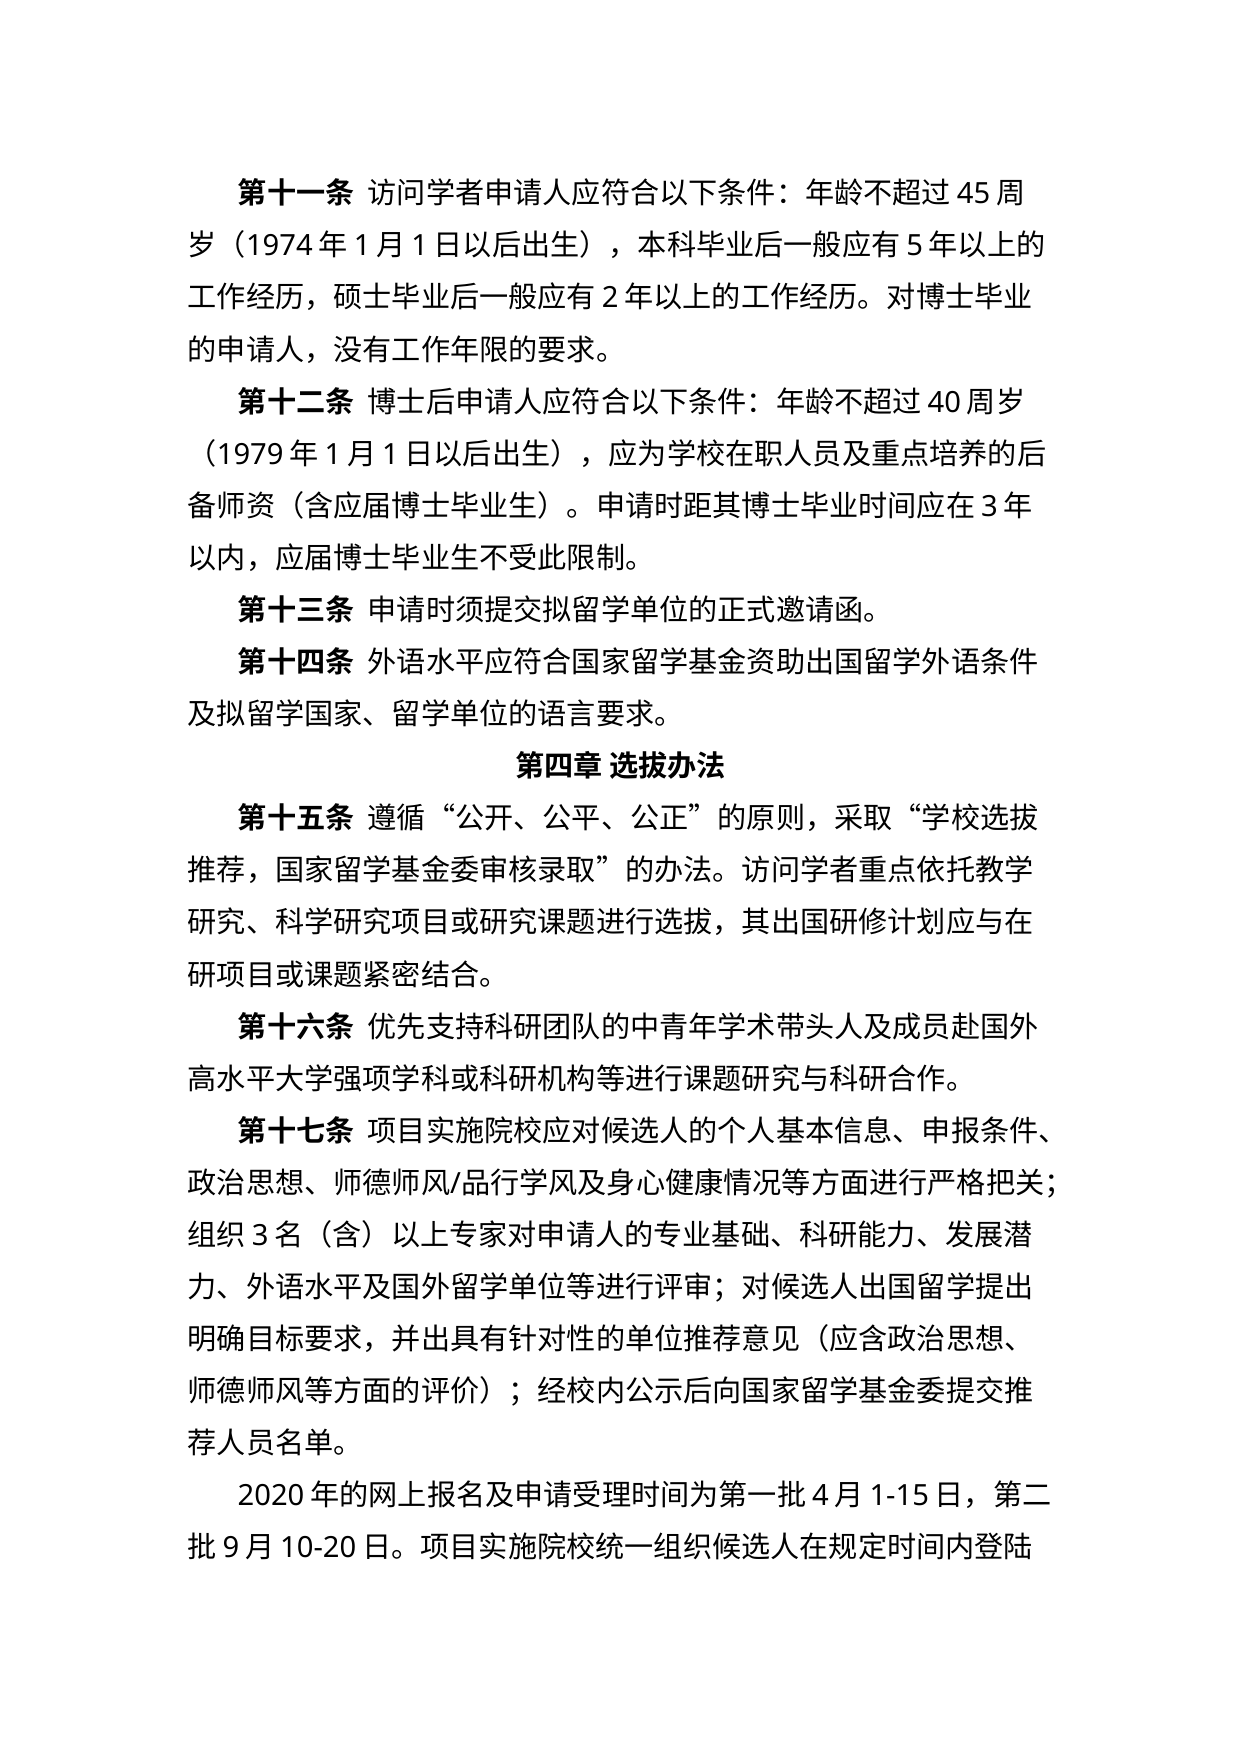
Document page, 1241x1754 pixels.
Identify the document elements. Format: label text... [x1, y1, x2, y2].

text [187, 1464, 1053, 1568]
text 第十二条 博士后申请人应符合以下条件：年龄不超过40周岁（1979年1月1日以后出生），应为学校在职人员及重点培养的后备师资（含应届博士毕业生）。申请时距其博士毕业时间应在3年以内，应届博士毕业生不受此限制。 [187, 370, 1053, 579]
text 第十三条 申请时须提交拟留学单位的正式邀请函。 [187, 579, 1053, 631]
text 第十一条 访问学者申请人应符合以下条件：年龄不超过45周岁（1974年1月1日以后出生），本科毕业后一般应有5年以上的工作经历，硕士毕业后一般应有2年以上的工作经历。对博士毕业的申请人，没有工作年限的要求。 [187, 162, 1053, 370]
text 第十五条 遵循“公开、公平、公正”的原则，采取“学校选拔推荐，国家留学基金委审核录取”的办法。访问学者重点依托教学研究、科学研究项目或研究课题进行选拔，其出国研修计划应与在研项目或课题紧密结合。 [187, 787, 1053, 995]
text 第十六条 优先支持科研团队的中青年学术带头人及成员赴国外高水平大学强项学科或科研机构等进行课题研究与科研合作。 [187, 995, 1053, 1099]
text 第十七条 项目实施院校应对候选人的个人基本信息、申报条件、政治思想、师德师风/品行学风及身心健康情况等方面进行严格把关；组织3名（含）以上专家对申请人的专业基础、科研能力、发展潜力、外语水平及国外留学单位等进行评审；对候选人出国留学提出明确目标要求，并出具有针对性的单位推荐意见（应含政治思想、师德师风等方面的评价）；经校内公示后向国家留学基金委提交推荐人员名单。 [187, 1099, 1053, 1464]
text 第十四条 外语水平应符合国家留学基金资助出国留学外语条件及拟留学国家、留学单位的语言要求。 [187, 631, 1053, 735]
text 第四章 选拔办法 [187, 735, 1053, 787]
